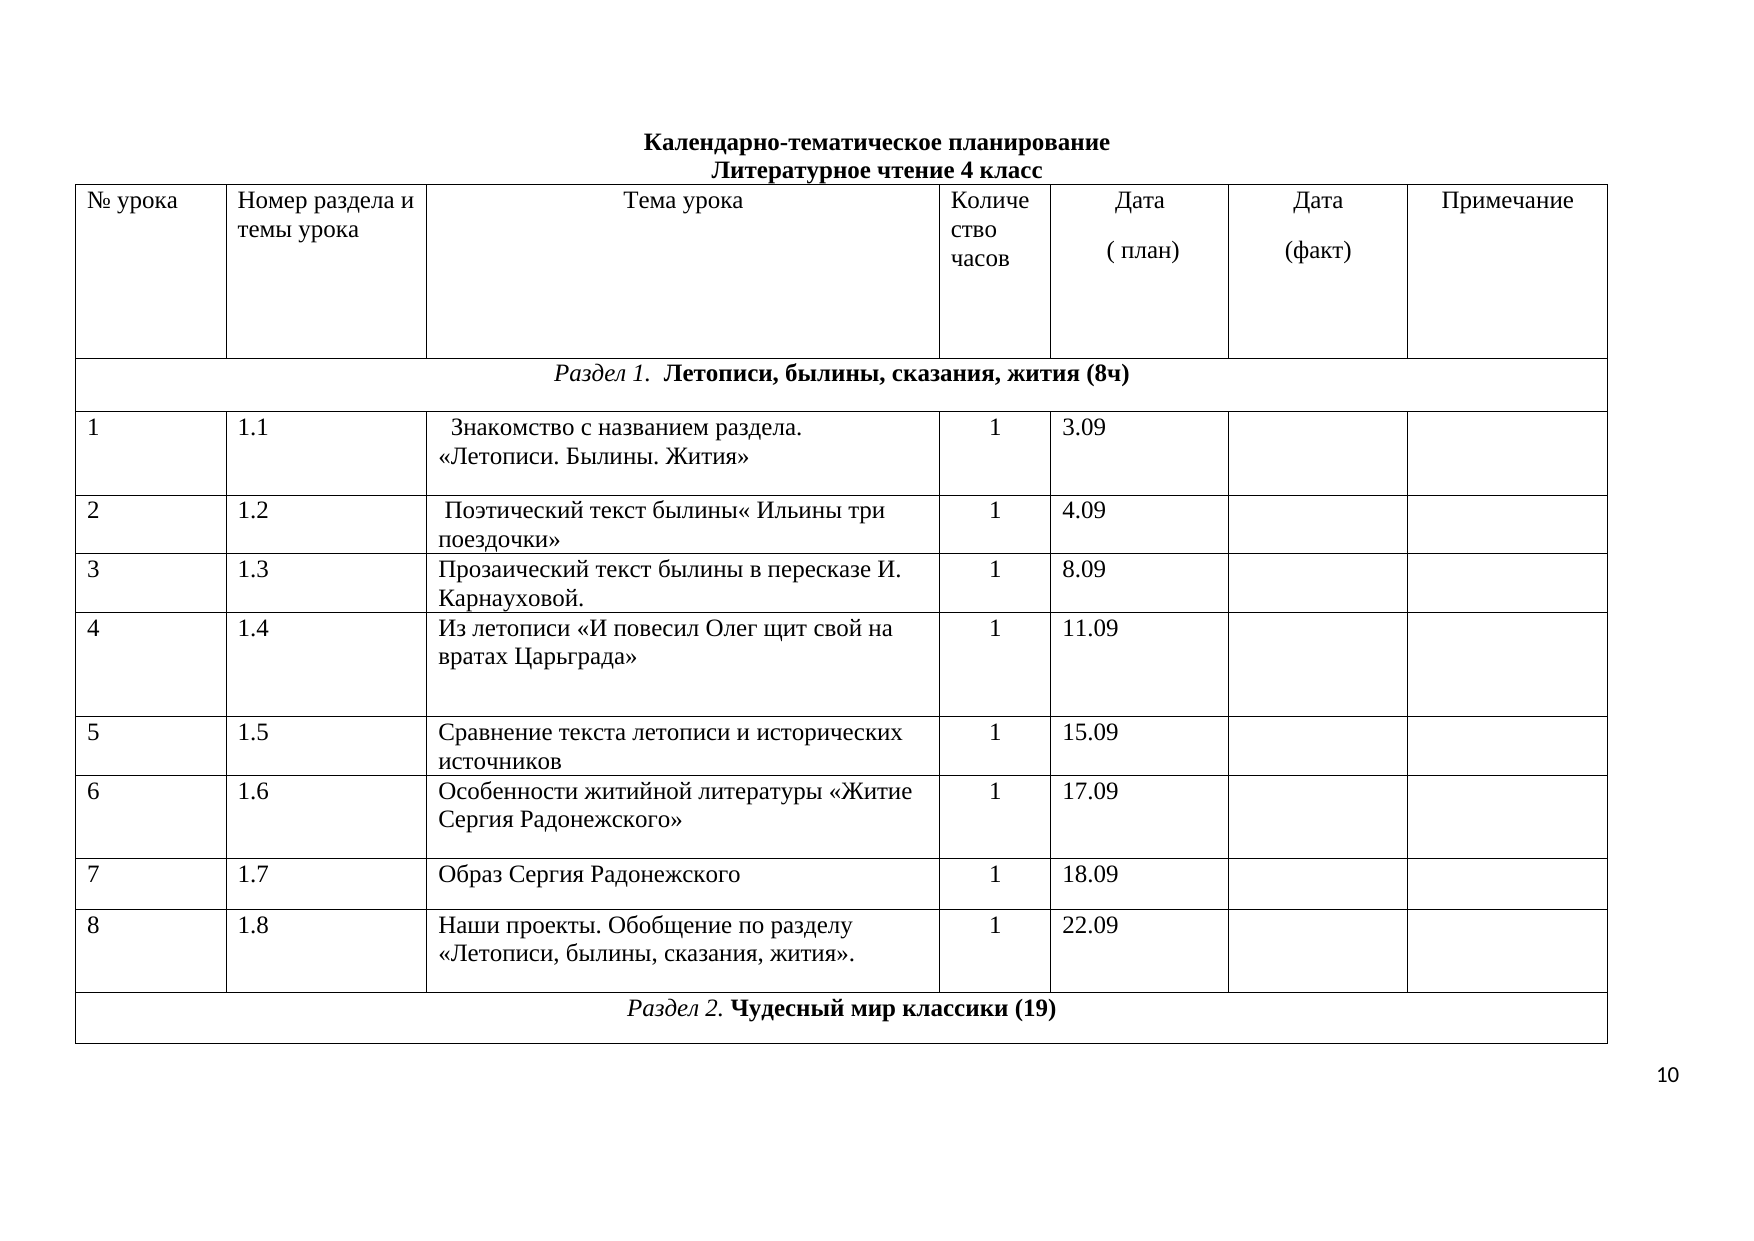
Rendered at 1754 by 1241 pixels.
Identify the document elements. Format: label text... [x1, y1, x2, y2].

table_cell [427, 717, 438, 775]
table_cell [1408, 717, 1607, 775]
table_cell 1.2 [227, 496, 426, 553]
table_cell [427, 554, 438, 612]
table_cell [1229, 859, 1407, 909]
table_cell 1 [940, 859, 1050, 909]
table_cell 1 [940, 496, 1050, 553]
table_cell [1408, 910, 1607, 992]
table_cell Особенности житийной литературы «Житие Сергия Радонежского» [427, 776, 939, 858]
table_cell 1.6 [227, 776, 426, 858]
table_cell 22.09 [1051, 910, 1228, 992]
table_cell 8 [76, 910, 226, 992]
table_cell 17.09 [1051, 776, 1228, 858]
table_header Дата ( план) [1051, 185, 1228, 357]
text Календарно-тематическое планирование [75, 127, 1679, 155]
table_cell 1 [940, 554, 1050, 612]
table_header Дата (факт) [1229, 185, 1407, 357]
table_cell 5 [76, 717, 226, 775]
table_cell [1408, 859, 1607, 909]
table_cell 7 [76, 859, 226, 909]
table_cell 1.1 [227, 412, 426, 494]
table_cell [1229, 554, 1407, 612]
table_cell 4 [76, 613, 226, 716]
table_cell 15.09 [1051, 717, 1228, 775]
table_cell 1.5 [227, 717, 426, 775]
table_cell 11.09 [1051, 613, 1228, 716]
table_cell Из летописи «И повесил Олег щит свой на вратах Царьграда» [427, 613, 939, 716]
table_cell [1229, 496, 1407, 553]
table_cell 8.09 [1051, 554, 1228, 612]
table_header Количество часов [940, 185, 1050, 357]
table_cell 1 [940, 613, 1050, 716]
table_cell [1229, 910, 1407, 992]
table_cell 18.09 [1051, 859, 1228, 909]
table_cell [1408, 412, 1607, 494]
table_cell 1.8 [227, 910, 426, 992]
table_cell [1408, 776, 1607, 858]
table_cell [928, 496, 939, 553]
table_cell 1 [76, 412, 226, 494]
table_header Номер раздела и темы урока [227, 185, 426, 357]
table_cell Наши проекты. Обобщение по разделу «Летописи, былины, сказания, жития». [427, 910, 939, 992]
table_cell [1408, 496, 1607, 553]
table_header Примечание [1408, 185, 1607, 357]
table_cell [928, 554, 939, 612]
table_header № урока [76, 185, 226, 357]
table_cell [1229, 613, 1407, 716]
table_cell Образ Сергия Радонежского [427, 859, 939, 909]
table_cell 1 [940, 776, 1050, 858]
table_cell 6 [76, 776, 226, 858]
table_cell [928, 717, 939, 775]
table_cell 1 [940, 910, 1050, 992]
table_cell 1.7 [227, 859, 426, 909]
table_cell 1 [940, 717, 1050, 775]
table_cell 1 [940, 412, 1050, 494]
table_cell [1408, 554, 1607, 612]
table_cell [1408, 613, 1607, 716]
table_cell [1229, 776, 1407, 858]
table_cell Раздел 1. Летописи, былины, сказания, жития (8ч) [76, 359, 1607, 411]
table_cell [1229, 717, 1407, 775]
table_cell 4.09 [1051, 496, 1228, 553]
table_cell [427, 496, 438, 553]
table_cell 1.3 [227, 554, 426, 612]
table_cell 2 [76, 496, 226, 553]
table_header Тема урока [427, 185, 939, 357]
text Литературное чтение 4 класс [75, 155, 1679, 184]
table_cell 3 [76, 554, 226, 612]
table_cell 3.09 [1051, 412, 1228, 494]
table_cell Знакомство с названием раздела. «Летописи. Былины. Жития» [427, 412, 939, 494]
table_cell 1.4 [227, 613, 426, 716]
table_cell [1229, 412, 1407, 494]
table_cell Раздел 2. Чудесный мир классики (19) [76, 993, 1607, 1043]
